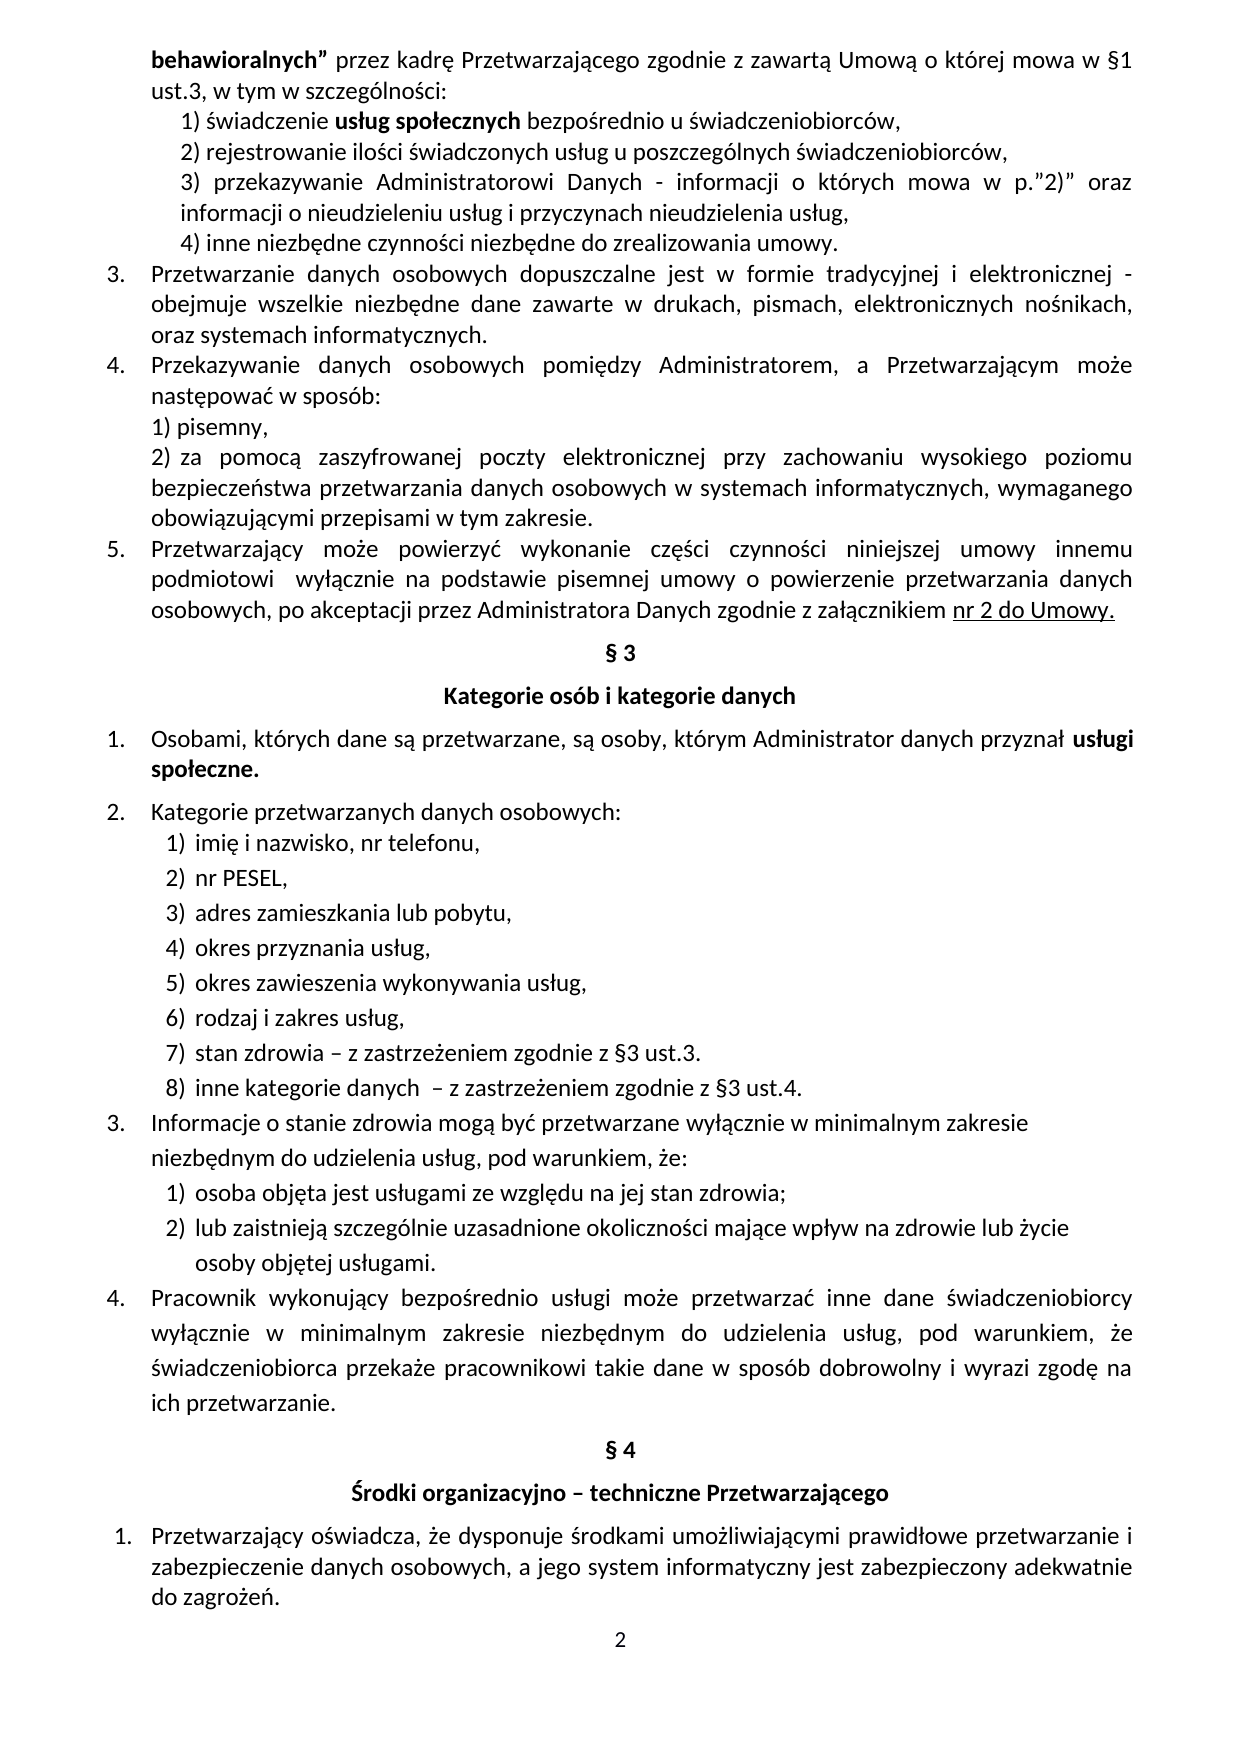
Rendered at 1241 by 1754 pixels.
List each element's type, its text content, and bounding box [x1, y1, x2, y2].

text 3) przekazywanie Administratorowi Danych - informacji o których mowa w p.”2)” oraz informacji o nieudzieleniu usług i przyczynach nieudzielenia usług, [180, 166, 1134, 227]
list lub zaistnieją szczególnie uzasadnione okoliczności mające wpływ na zdrowie lub życie osoby objętej usługami. [165, 1212, 1134, 1277]
list Informacje o stanie zdrowia mogą być przetwarzane wyłącznie w minimalnym zakresie niezbędnym do udzielenia usług, pod warunkiem, że: [106, 1107, 1134, 1172]
list Przetwarzający oświadcza, że dysponuje środkami umożliwiającymi prawidłowe przetwarzanie i zabezpieczenie danych osobowych, a jego system informatyczny jest zabezpieczony adekwatnie do zagrożeń. [113, 1520, 1134, 1612]
list stan zdrowia – z zastrzeżeniem zgodnie z §3 ust.3. [165, 1037, 1134, 1067]
list nr PESEL, [165, 862, 1134, 892]
text 1) pisemny, [151, 411, 1134, 441]
list Osobami, których dane są przetwarzane, są osoby, którym Administrator danych przyznał usługi społeczne. [106, 723, 1134, 784]
text Środki organizacyjno – techniczne Przetwarzającego [106, 1477, 1134, 1508]
list osoba objęta jest usługami ze względu na jej stan zdrowia; [165, 1177, 1134, 1207]
list Przetwarzanie danych osobowych dopuszczalne jest w formie tradycyjnej i elektronicznej - obejmuje wszelkie niezbędne dane zawarte w drukach, pismach, elektronicznych nośnikach, oraz systemach informatycznych. [106, 258, 1134, 349]
list rodzaj i zakres usług, [165, 1002, 1134, 1032]
text § 3 [106, 637, 1134, 667]
list Przekazywanie danych osobowych pomiędzy Administratorem, a Przetwarzającym może następować w sposób: [106, 349, 1134, 411]
text 2) rejestrowanie ilości świadczonych usług u poszczególnych świadczeniobiorców, [151, 136, 1134, 166]
list Przetwarzający może powierzyć wykonanie części czynności niniejszej umowy innemu podmiotowi wyłącznie na podstawie pisemnej umowy o powierzenie przetwarzania danych osobowych, po akceptacji przez Administratora Danych zgodnie z załącznikiem nr 2 do Umowy. [106, 533, 1134, 624]
list Kategorie przetwarzanych danych osobowych: [106, 796, 1134, 827]
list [106, 44, 1134, 105]
text 2) za pomocą zaszyfrowanej poczty elektronicznej przy zachowaniu wysokiego poziomu bezpieczeństwa przetwarzania danych osobowych w systemach informatycznych, wymaganego obowiązującymi przepisami w tym zakresie. [151, 441, 1134, 533]
text Kategorie osób i kategorie danych [106, 680, 1134, 710]
text § 4 [106, 1434, 1134, 1465]
list imię i nazwisko, nr telefonu, [165, 827, 1134, 857]
list okres zawieszenia wykonywania usług, [165, 967, 1134, 997]
list inne kategorie danych – z zastrzeżeniem zgodnie z §3 ust.4. [165, 1072, 1134, 1102]
text 1) świadczenie usług społecznych bezpośrednio u świadczeniobiorców, [151, 105, 1134, 136]
list okres przyznania usług, [165, 932, 1134, 962]
list adres zamieszkania lub pobytu, [165, 897, 1134, 927]
text 4) inne niezbędne czynności niezbędne do zrealizowania umowy. [151, 227, 1134, 258]
list Pracownik wykonujący bezpośrednio usługi może przetwarzać inne dane świadczeniobiorcy wyłącznie w minimalnym zakresie niezbędnym do udzielenia usług, pod warunkiem, że świadczeniobiorca przekaże pracownikowi takie dane w sposób dobrowolny i wyrazi zgodę na ich przetwarzanie. [106, 1282, 1134, 1417]
